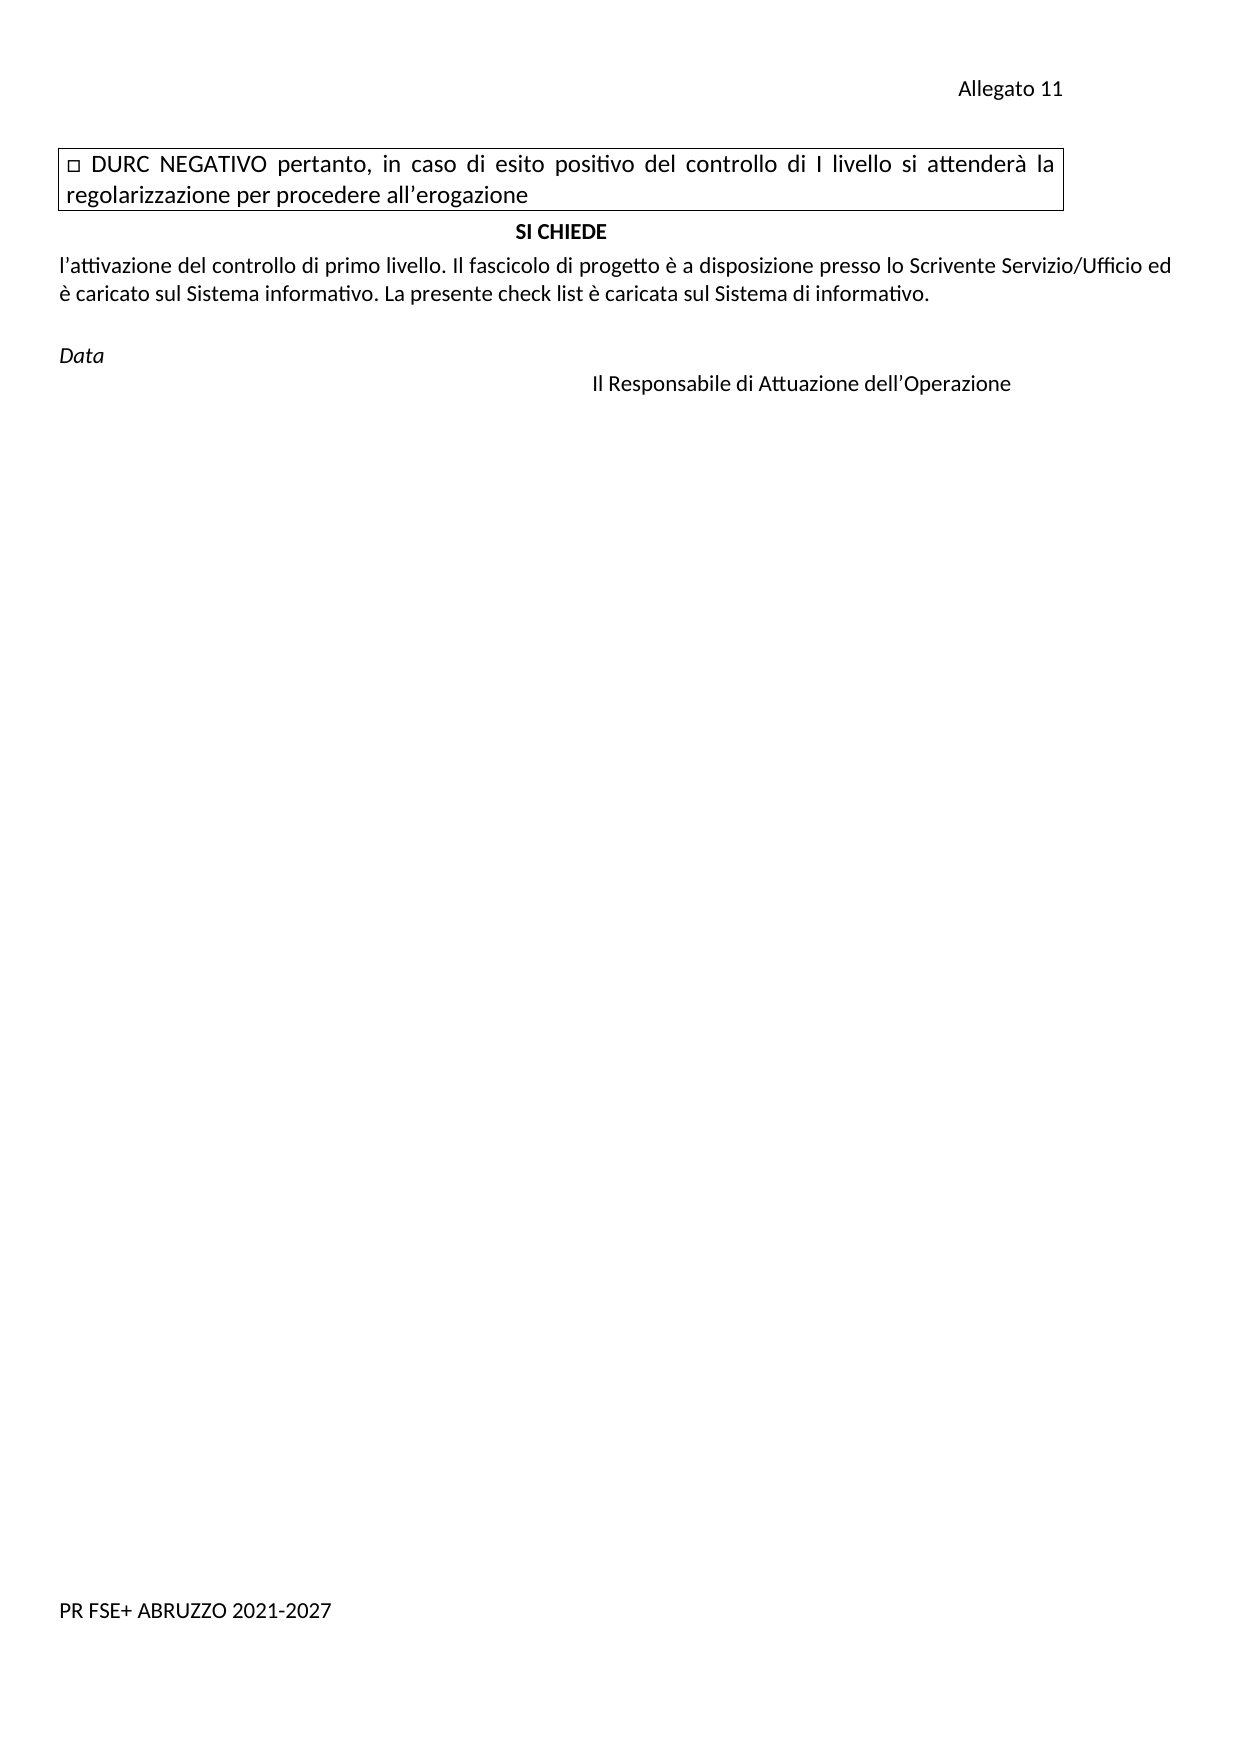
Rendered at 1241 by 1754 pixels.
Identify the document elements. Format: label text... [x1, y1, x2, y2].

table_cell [59, 149, 1063, 210]
text Il Responsabile di Attuazione dell’Operazione [354, 369, 1063, 398]
text SI CHIEDE [59, 217, 1063, 245]
text l’attivazione del controllo di primo livello. Il fascicolo di progetto è a disposizione presso lo Scrivente Servizio/Ufficio ed è caricato sul Sistema informativo. La presente check list è caricata sul Sistema di informativo. [59, 251, 1174, 307]
text Data [59, 342, 1063, 369]
